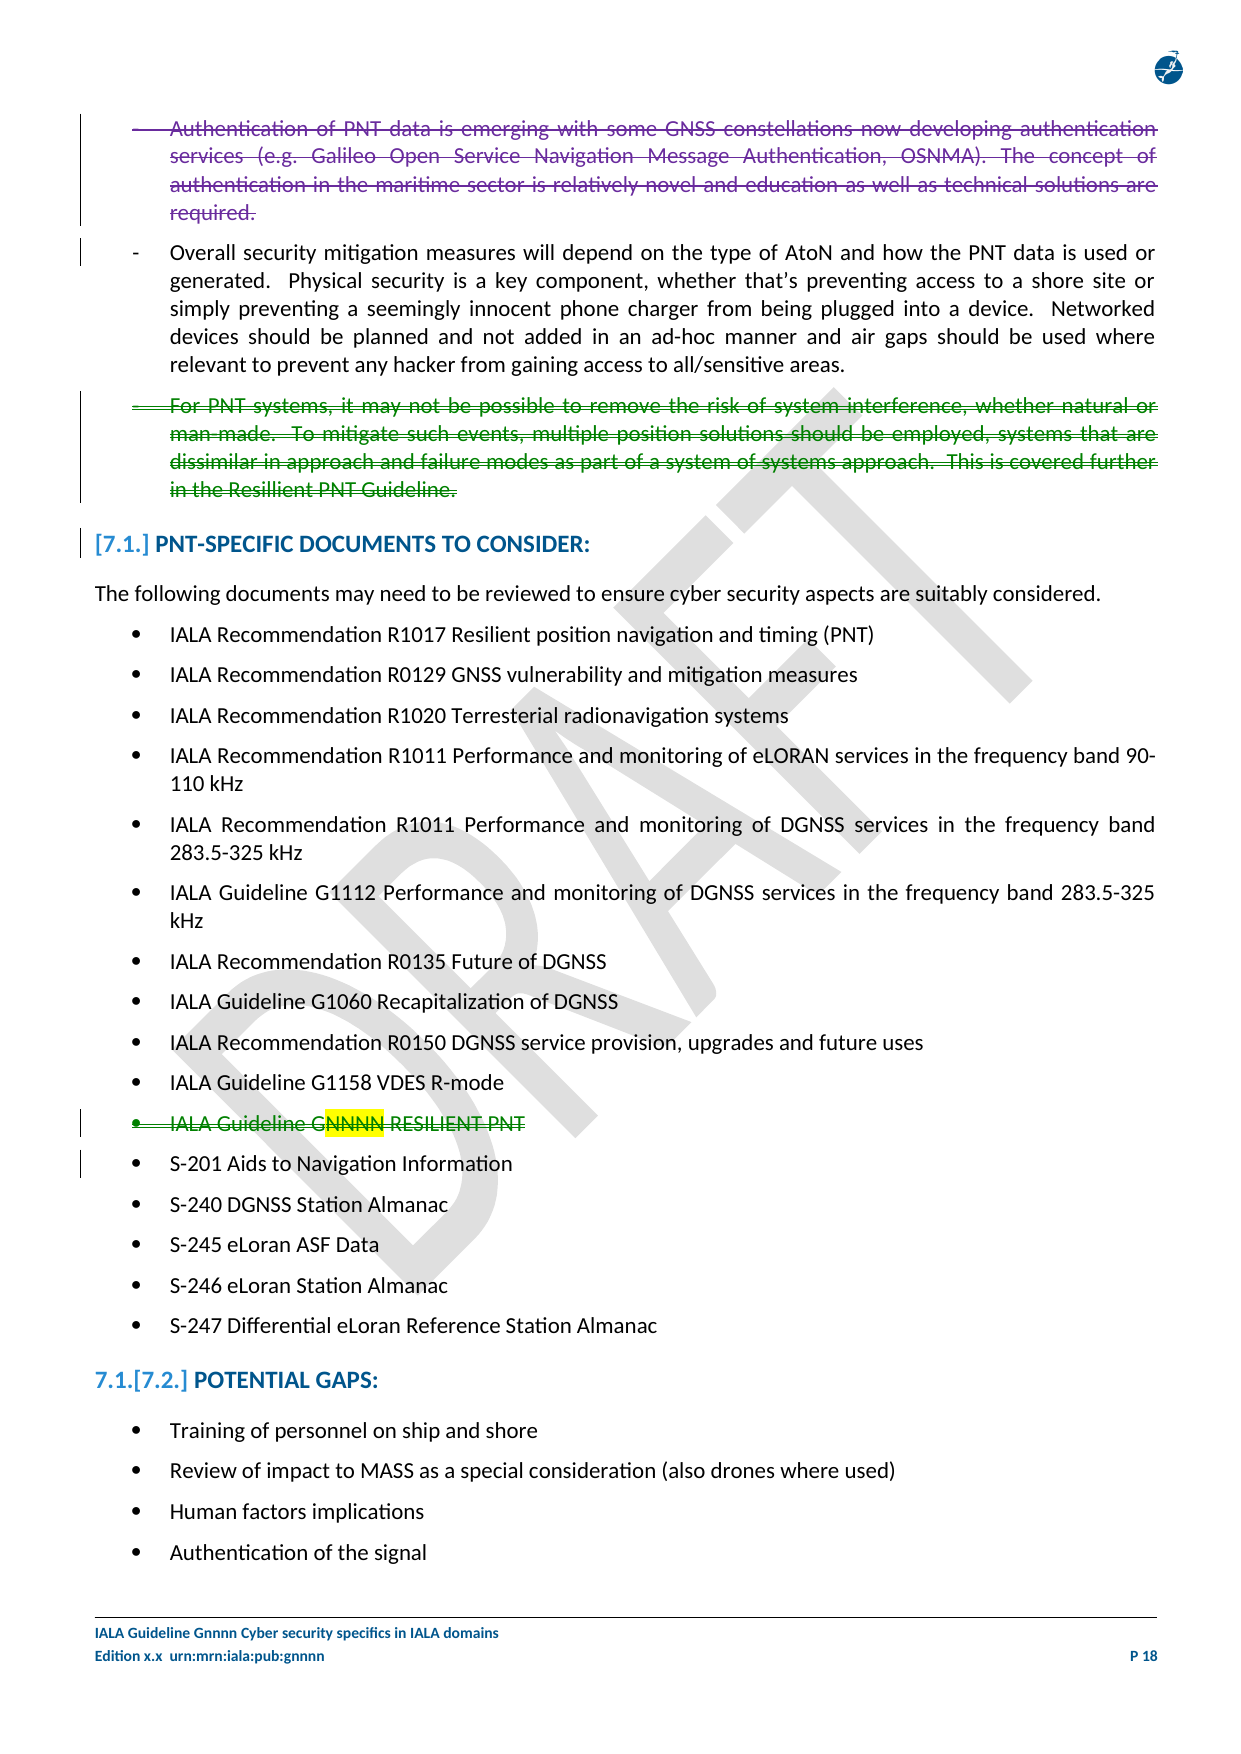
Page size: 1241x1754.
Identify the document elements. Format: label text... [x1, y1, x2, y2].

list IALA Recommendation R1011 Performance and monitoring of eLORAN services in the frequency band 90-110 kHz [132, 741, 1157, 797]
list IALA Recommendation R1020 Terresterial radionavigation systems [132, 701, 1157, 729]
picture [1123, 0, 1241, 119]
subtitle Potential Gaps: [94, 1365, 1157, 1395]
subtitle PNT-specific documents to consider: [94, 528, 1157, 558]
list IALA Guideline G1158 VDES R-mode [132, 1068, 1157, 1097]
list IALA Guideline G1112 Performance and monitoring of DGNSS services in the frequency band 283.5-325 kHz [132, 878, 1157, 934]
text The following documents may need to be reviewed to ensure cyber security aspects are suitably considered. [94, 579, 1157, 607]
list IALA Recommendation R0135 Future of DGNSS [132, 947, 1157, 975]
list Training of personnel on ship and shore [132, 1416, 1157, 1444]
list IALA Guideline G1060 Recapitalization of DGNSS [132, 987, 1157, 1016]
list S-201 Aids to Navigation Information [132, 1149, 1157, 1178]
list S-246 eLoran Station Almanac [132, 1271, 1157, 1299]
list Overall security mitigation measures will depend on the type of AtoN and how the PNT data is used or generated. Physical security is a key component, whether that’s preventing access to a shore site or simply preventing a seemingly innocent phone charger from being plugged into a device. Networked devices should be planned and not added in an ad-hoc manner and air gaps should be used where relevant to prevent any hacker from gaining access to all/sensitive areas. [132, 238, 1157, 378]
list S-247 Differential eLoran Reference Station Almanac [132, 1312, 1157, 1340]
list Human factors implications [132, 1497, 1157, 1525]
list S-245 eLoran ASF Data [132, 1231, 1157, 1259]
list S-240 DGNSS Station Almanac [132, 1190, 1157, 1218]
list IALA Recommendation R0129 GNSS vulnerability and mitigation measures [132, 660, 1157, 688]
list Authentication of the signal [132, 1538, 1157, 1566]
list IALA Recommendation R1011 Performance and monitoring of DGNSS services in the frequency band 283.5-325 kHz [132, 810, 1157, 866]
list Review of impact to MASS as a special consideration (also drones where used) [132, 1457, 1157, 1484]
list IALA Recommendation R1017 Resilient position navigation and timing (PNT) [132, 620, 1157, 648]
list IALA Recommendation R0150 DGNSS service provision, upgrades and future uses [132, 1028, 1157, 1056]
